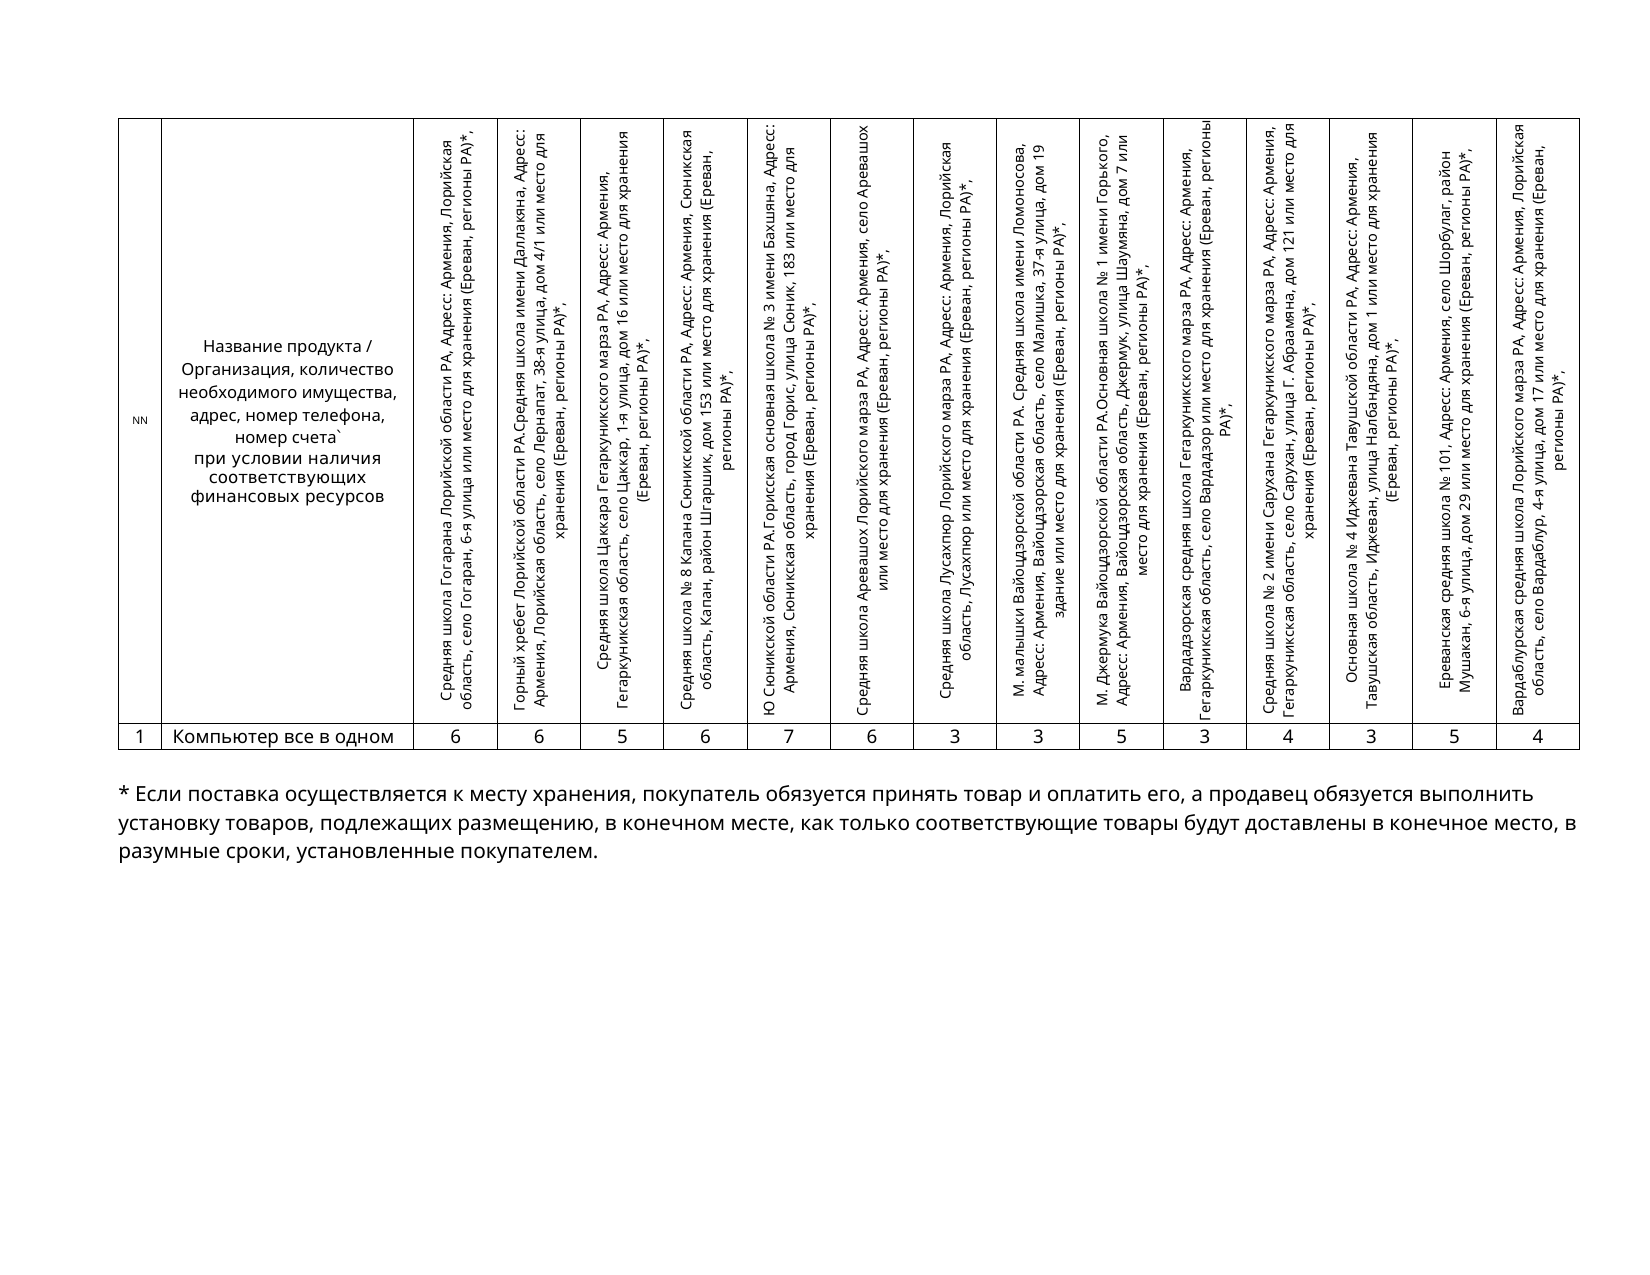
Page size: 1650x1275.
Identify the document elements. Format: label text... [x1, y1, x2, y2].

table_header Ереванская средняя школа № 101, Адресс: Армения, село Шорбулаг, район Мушакан, 6-я улица, дом 29 или место для хранения (Ереван, регионы РА)*, [1413, 119, 1496, 722]
table_header М. Джермука Вайоцдзорской области РА.Основная школа № 1 имени Горького, Адресс: Армения, Вайоцдзорская область, Джермук, улица Шаумяна, дом 7 или место для хранения (Ереван, регионы РА)*, [1080, 119, 1163, 722]
table_header М. малышки Вайоцдзорской области РА. Средняя школа имени Ломоносова, Адресс: Армения, Вайоцдзорская область, село Малишка, 37-я улица, дом 19 здание или место для хранения (Ереван, регионы РА)*, [997, 119, 1079, 722]
table_header Средняя школа № 2 имени Сарухана Гегаркуникского марза РА, Адресс: Армения, Гегаркуникская область, село Сарухан, улица Г. Абраамяна, дом 121 или место для хранения (Ереван, регионы РА)*, [1247, 119, 1329, 722]
table_header Горный хребет Лорийской области РА.Средняя школа имени Даллакяна, Адресс: Армения, Лорийская область, село Лернапат, 38-я улица, дом 4/1 или место для хранения (Ереван, регионы РА)*, [498, 119, 580, 722]
table_header Средняя школа Лусахпюр Лорийского марза РА, Адресс: Армения, Лорийская область, Лусахпюр или место для хранения (Ереван, регионы РА)*, [914, 119, 996, 722]
table_header Средняя школа Аревашох Лорийского марза РА, Адресс: Армения, село Аревашох или место для хранения (Ереван, регионы РА)*, [831, 119, 913, 722]
table_cell 5 [1413, 724, 1496, 749]
table_header Вардаблурская средняя школа Лорийского марза РА, Адресс: Армения, Лорийская область, село Вардаблур, 4-я улица, дом 17 или место для хранения (Ереван, регионы РА)*, [1497, 119, 1579, 722]
table_cell 7 [748, 724, 830, 749]
table_cell 3 [997, 724, 1079, 749]
table_header Средняя школа Цаккара Гегаркуникского марза РА, Адресс: Армения, Гегаркуникская область, село Цаккар, 1-я улица, дом 16 или место для хранения (Ереван, регионы РА)*, [581, 119, 663, 722]
table_cell 5 [1080, 724, 1163, 749]
text * Если поставка осуществляется к месту хранения, покупатель обязуется принять товар и оплатить его, а продавец обязуется выполнить установку товаров, подлежащих размещению, в конечном месте, как только соответствующие товары будут доставлены в конечное место, в разумные сроки, установленные покупателем. [118, 779, 1603, 864]
table_header Средняя школа № 8 Капана Сюникской области РА, Адресс: Армения, Сюникская область, Капан, район Шгаршик, дом 153 или место для хранения (Ереван, регионы РА)*, [664, 119, 747, 722]
table_cell 4 [1497, 724, 1579, 749]
table_cell 6 [664, 724, 747, 749]
table_cell Компьютер все в одном [162, 724, 413, 749]
table_header Название продукта / Организация, количество необходимого имущества, адрес, номер телефона, номер счета՝ при условии наличия соответствующих финансовых ресурсов [162, 119, 413, 722]
table_header Ю Сюникской области РА.Горисская основная школа № 3 имени Бахшяна, Адресс: Армения, Сюникская область, город Горис, улица Сюник, 183 или место для хранения (Ереван, регионы РА)*, [748, 119, 830, 722]
table_header Вардадзорская средняя школа Гегаркуникского марза РА, Адресс: Армения, Гегаркуникская область, село Вардадзор или место для хранения (Ереван, регионы РА)*, [1164, 119, 1246, 722]
table_header Основная школа № 4 Иджевана Тавушской области РА, Адресс: Армения, Тавушская область, Иджеван, улица Налбандяна, дом 1 или место для хранения (Ереван, регионы РА)*, [1330, 119, 1412, 722]
table_cell 1 [119, 724, 161, 749]
table_cell 3 [1330, 724, 1412, 749]
table_cell 4 [1247, 724, 1329, 749]
table_header NN [119, 119, 161, 722]
table_header Средняя школа Гогарана Лорийской области РА, Адресс: Армения, Лорийская область, село Гогаран, 6-я улица или место для хранения (Ереван, регионы РА)*, [414, 119, 497, 722]
table_cell 3 [1164, 724, 1246, 749]
table_cell 3 [914, 724, 996, 749]
table_cell 6 [498, 724, 580, 749]
table_cell 6 [414, 724, 497, 749]
table_cell 6 [831, 724, 913, 749]
table_cell 5 [581, 724, 663, 749]
